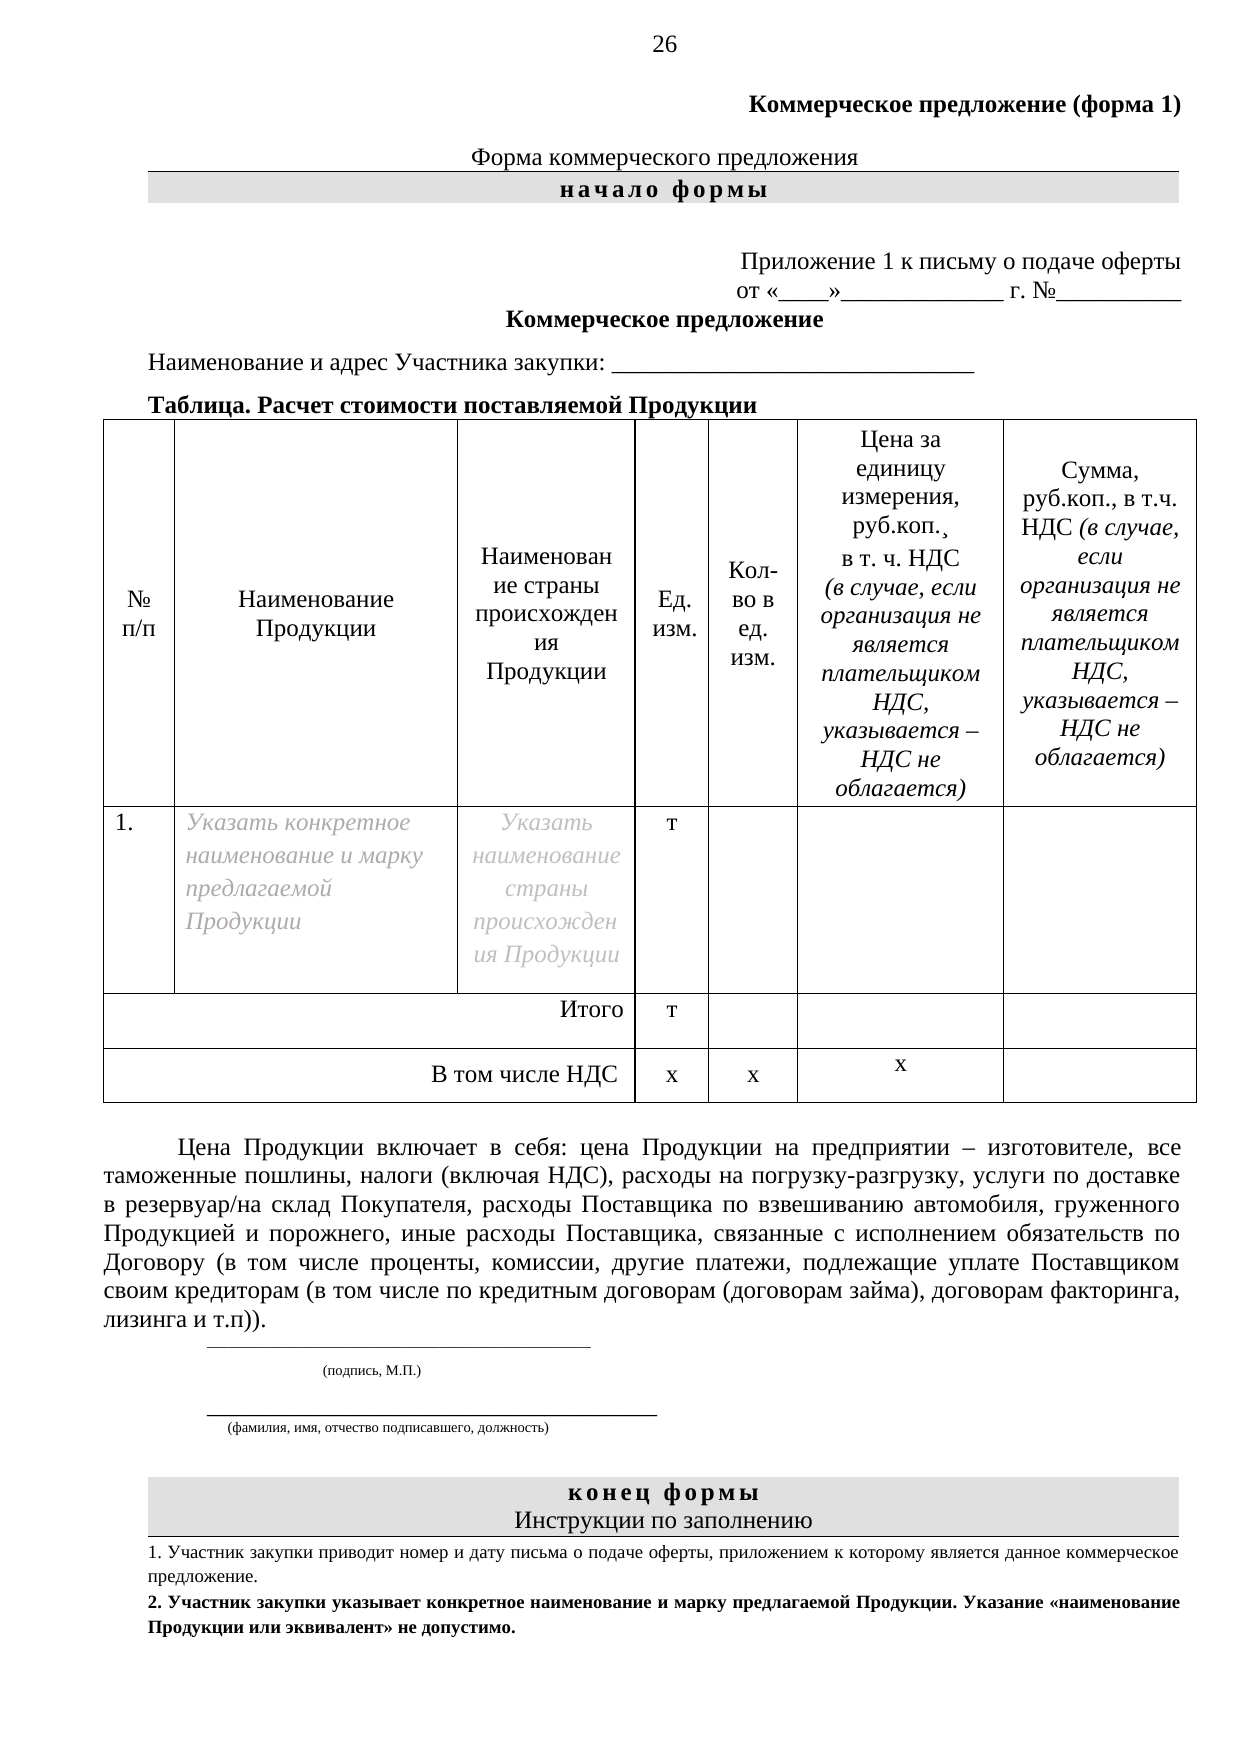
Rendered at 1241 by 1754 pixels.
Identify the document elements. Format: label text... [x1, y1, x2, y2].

text Коммерческое предложение (форма 1) [185, 89, 1181, 117]
table_header Ед. изм. [636, 420, 708, 806]
table_cell [1004, 1049, 1196, 1102]
table_cell Указать конкретное наименование и марку предлагаемой Продукции [175, 807, 457, 993]
table_cell х [636, 1049, 708, 1102]
text _____________________________________________________ [148, 1333, 797, 1362]
text Таблица. Расчет стоимости поставляемой Продукции [148, 390, 1181, 419]
text Форма коммерческого предложения [148, 142, 1181, 171]
text (фамилия, имя, отчество подписавшего, должность) [148, 1419, 797, 1448]
table_cell х [798, 1049, 1003, 1102]
table_header Кол-во в ед. изм. [709, 420, 797, 806]
text Коммерческое предложение [148, 304, 1181, 332]
table_cell В том числе НДС [104, 1049, 634, 1102]
table_cell т [636, 994, 708, 1047]
table_cell Указать наименование страны происхождения Продукции [458, 807, 634, 993]
table_cell х [709, 1049, 797, 1102]
table_header Наименование Продукции [175, 420, 457, 806]
table_cell Итого [104, 994, 634, 1047]
text конец формы [148, 1477, 1179, 1506]
text (подпись, М.П.) [148, 1362, 797, 1391]
text начало формы [148, 172, 1179, 203]
table_cell т [636, 807, 708, 993]
table_cell [709, 994, 797, 1047]
table_cell [104, 807, 174, 993]
table_cell [1004, 994, 1196, 1047]
table_header Наименование страны происхождения Продукции [458, 420, 634, 806]
table_header № п/п [104, 420, 174, 806]
text Приложение 1 к письму о подаче оферты от «____»_____________ г. №__________ [148, 246, 1181, 304]
text 2. Участник закупки указывает конкретное наименование и марку предлагаемой Продукции. Указание «наименование Продукции или эквивалент» не допустимо. [148, 1588, 1181, 1638]
table_cell [1004, 807, 1196, 993]
table_cell [798, 807, 1003, 993]
table_header Цена за единицу измерения, руб.коп.¸ в т. ч. НДС (в случае, если организация не является плательщиком НДС, указывается – НДС не облагается) [798, 420, 1003, 806]
table_cell [798, 994, 1003, 1047]
table_cell [709, 807, 797, 993]
text 1. Участник закупки приводит номер и дату письма о подаче оферты, приложением к которому является данное коммерческое предложение. [148, 1537, 1181, 1588]
table_header Сумма, руб.коп., в т.ч. НДС (в случае, если организация не является плательщиком НДС, указывается – НДС не облагается) [1004, 420, 1196, 806]
text Наименование и адрес Участника закупки: _____________________________ [148, 347, 1181, 376]
text Цена Продукции включает в себя: цена Продукции на предприятии – изготовителе, все таможенные пошлины, налоги (включая НДС), расходы на погрузку-разгрузку, услуги по доставке в резервуар/на склад Покупателя, расходы Поставщика по взвешиванию автомобиля, груженного Продукцией и порожнего, иные расходы Поставщика, связанные с исполнением обязательств по Договору (в том числе проценты, комиссии, другие платежи, подлежащие уплате Поставщиком своим кредиторам (в том числе по кредитным договорам (договорам займа), договорам факторинга, лизинга и т.п)). [103, 1132, 1181, 1333]
text Инструкции по заполнению [148, 1506, 1179, 1536]
text ____________________________________ [148, 1391, 1181, 1419]
